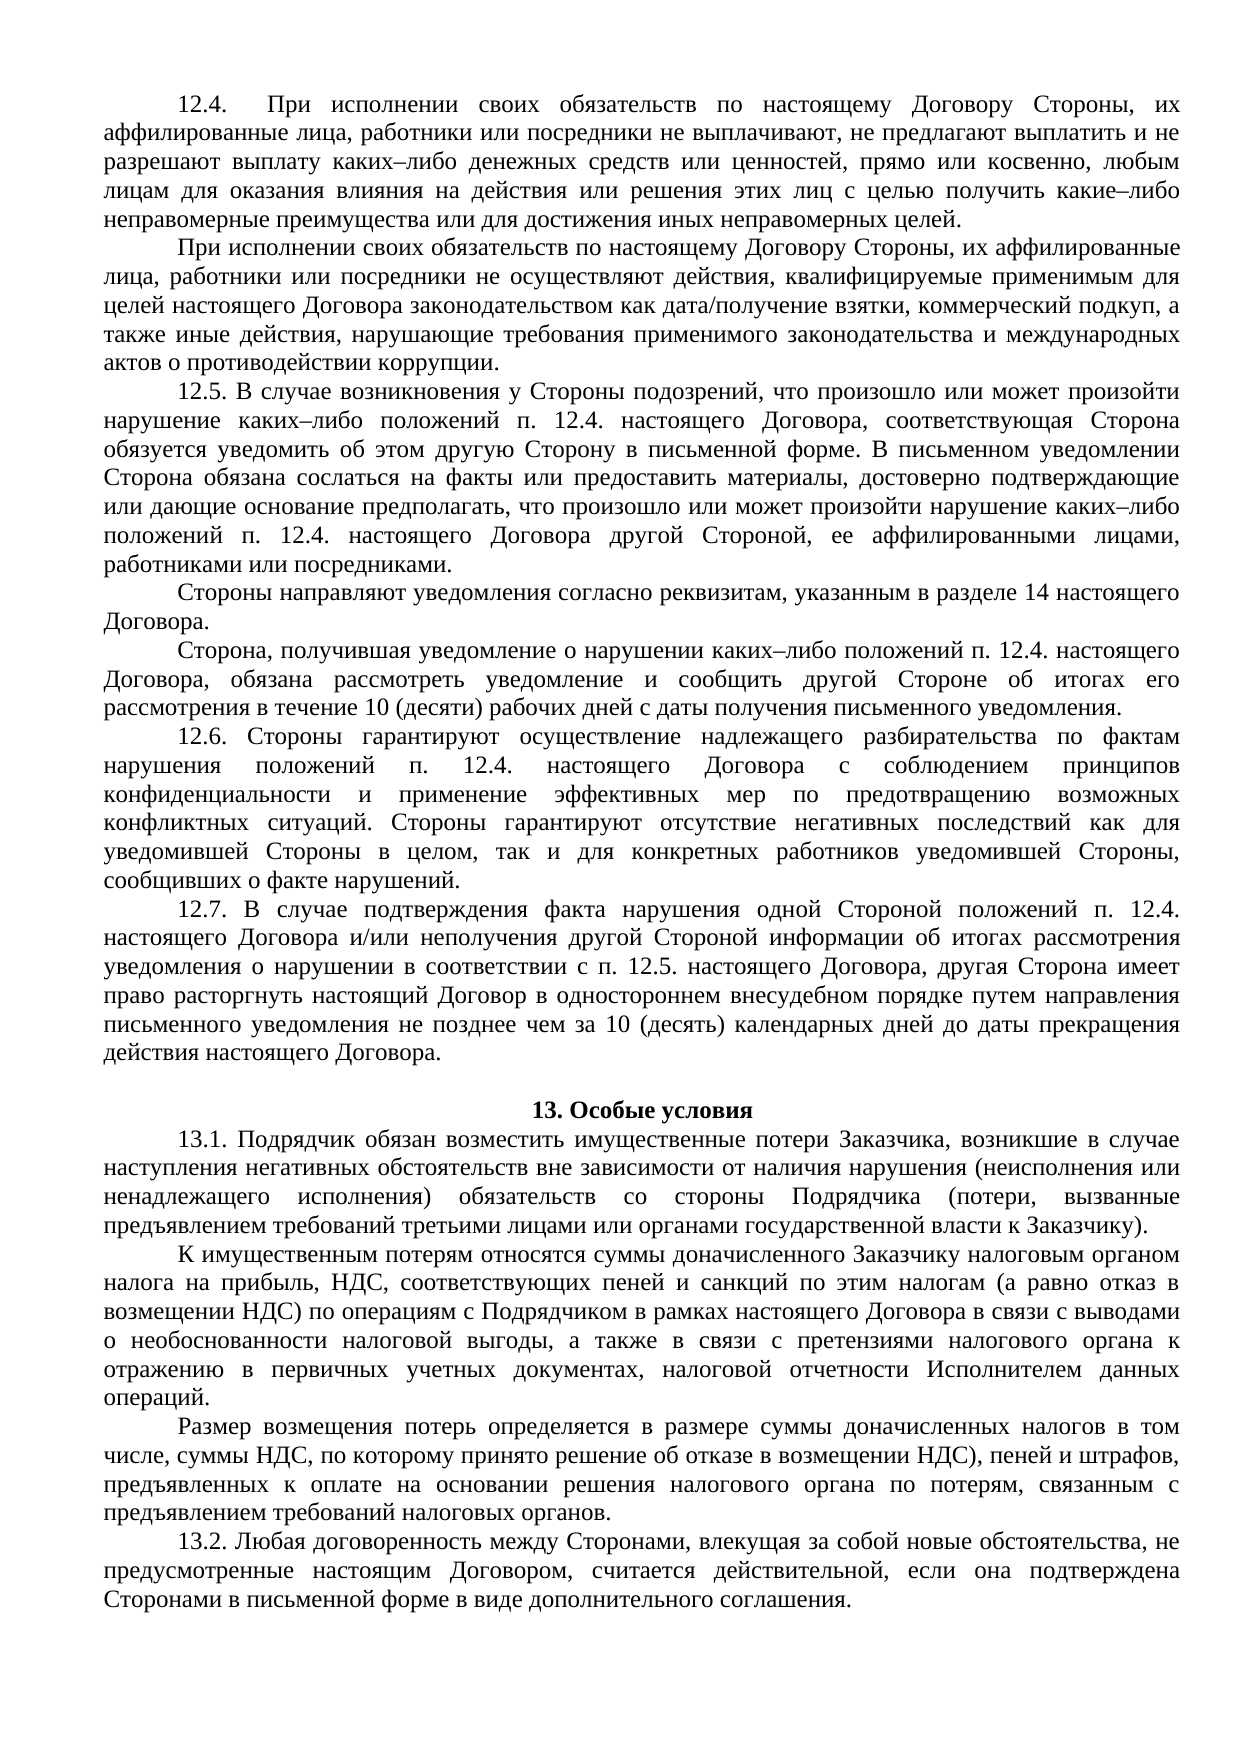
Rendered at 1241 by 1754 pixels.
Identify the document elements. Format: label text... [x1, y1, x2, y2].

text 12.6. Стороны гарантируют осуществление надлежащего разбирательства по фактам нарушения положений п. 12.4. настоящего Договора с соблюдением принципов конфиденциальности и применение эффективных мер по предотвращению возможных конфликтных ситуаций. Стороны гарантируют отсутствие негативных последствий как для уведомившей Стороны в целом, так и для конкретных работников уведомившей Стороны, сообщивших о факте нарушений. [103, 721, 1181, 894]
text 12.5. В случае возникновения у Стороны подозрений, что произошло или может произойти нарушение каких–либо положений п. 12.4. настоящего Договора, соответствующая Сторона обязуется уведомить об этом другую Сторону в письменной форме. В письменном уведомлении Сторона обязана сослаться на факты или предоставить материалы, достоверно подтверждающие или дающие основание предполагать, что произошло или может произойти нарушение каких–либо положений п. 12.4. настоящего Договора другой Стороной, ее аффилированными лицами, работниками или посредниками. [103, 376, 1181, 577]
text 12.4. При исполнении своих обязательств по настоящему Договору Стороны, их аффилированные лица, работники или посредники не выплачивают, не предлагают выплатить и не разрешают выплату каких–либо денежных средств или ценностей, прямо или косвенно, любым лицам для оказания влияния на действия или решения этих лиц с целью получить какие–либо неправомерные преимущества или для достижения иных неправомерных целей. [103, 89, 1181, 232]
text Сторона, получившая уведомление о нарушении каких–либо положений п. 12.4. настоящего Договора, обязана рассмотреть уведомление и сообщить другой Стороне об итогах его рассмотрения в течение 10 (десяти) рабочих дней с даты получения письменного уведомления. [103, 635, 1181, 721]
text Стороны направляют уведомления согласно реквизитам, указанным в разделе 14 настоящего Договора. [103, 577, 1181, 635]
text 12.7. В случае подтверждения факта нарушения одной Стороной положений п. 12.4. настоящего Договора и/или неполучения другой Стороной информации об итогах рассмотрения уведомления о нарушении в соответствии с п. 12.5. настоящего Договора, другая Сторона имеет право расторгнуть настоящий Договор в одностороннем внесудебном порядке путем направления письменного уведомления не позднее чем за 10 (десять) календарных дней до даты прекращения действия настоящего Договора. [103, 894, 1181, 1066]
text 13.2. Любая договоренность между Сторонами, влекущая за собой новые обстоятельства, не предусмотренные настоящим Договором, считается действительной, если она подтверждена Сторонами в письменной форме в виде дополнительного соглашения. [103, 1526, 1181, 1612]
text 13.1. Подрядчик обязан возместить имущественные потери Заказчика, возникшие в случае наступления негативных обстоятельств вне зависимости от наличия нарушения (неисполнения или ненадлежащего исполнения) обязательств со стороны Подрядчика (потери, вызванные предъявлением требований третьими лицами или органами государственной власти к Заказчику). [103, 1124, 1181, 1239]
text При исполнении своих обязательств по настоящему Договору Стороны, их аффилированные лица, работники или посредники не осуществляют действия, квалифицируемые применимым для целей настоящего Договора законодательством как дата/получение взятки, коммерческий подкуп, а также иные действия, нарушающие требования применимого законодательства и международных актов о противодействии коррупции. [103, 232, 1181, 376]
text 13. Особые условия [103, 1095, 1181, 1124]
text Размер возмещения потерь определяется в размере суммы доначисленных налогов в том числе, суммы НДС, по которому принято решение об отказе в возмещении НДС), пеней и штрафов, предъявленных к оплате на основании решения налогового органа по потерям, связанным с предъявлением требований налоговых органов. [103, 1411, 1181, 1526]
text К имущественным потерям относятся суммы доначисленного Заказчику налоговым органом налога на прибыль, НДС, соответствующих пеней и санкций по этим налогам (а равно отказ в возмещении НДС) по операциям с Подрядчиком в рамках настоящего Договора в связи с выводами о необоснованности налоговой выгоды, а также в связи с претензиями налогового органа к отражению в первичных учетных документах, налоговой отчетности Исполнителем данных операций. [103, 1239, 1181, 1411]
